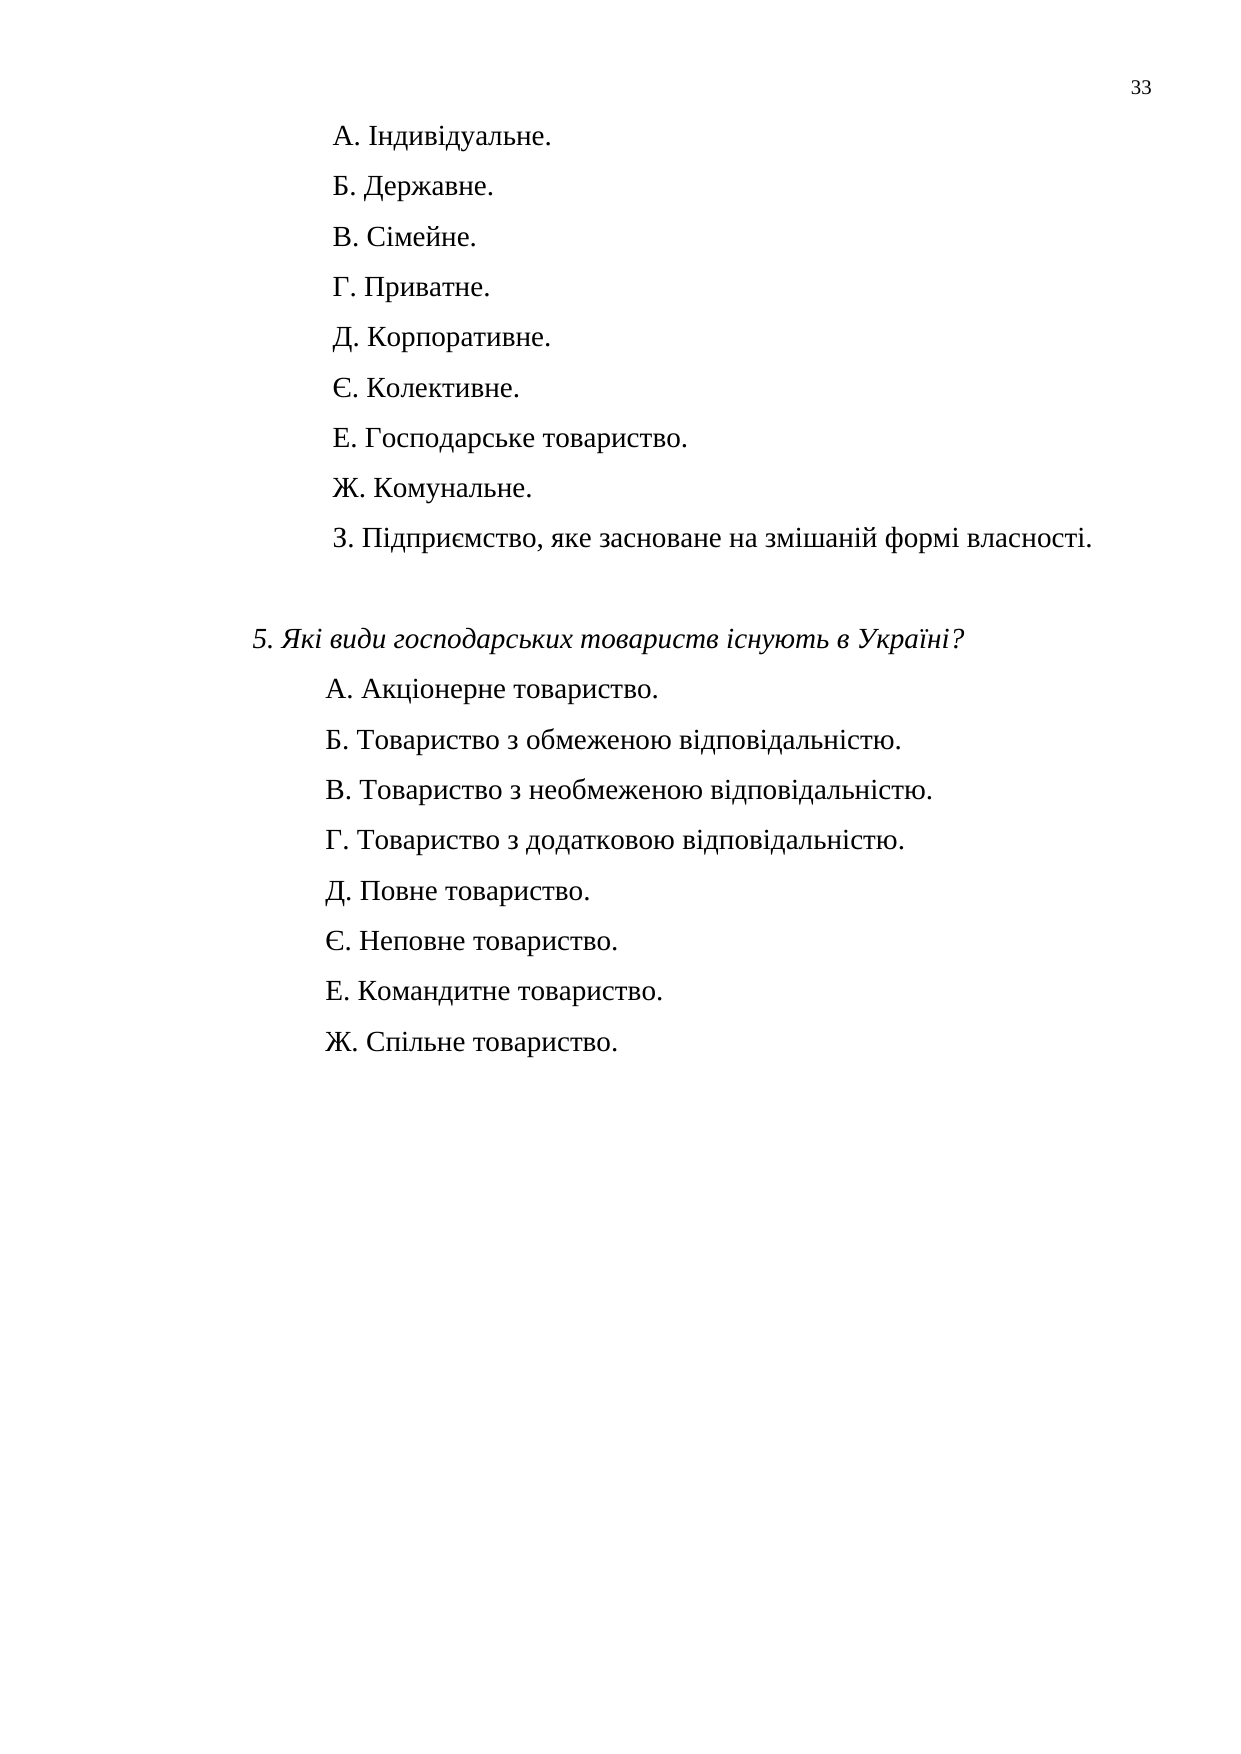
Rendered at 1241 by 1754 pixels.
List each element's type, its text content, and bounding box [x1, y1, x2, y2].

text Д. Корпоративне. [177, 319, 1152, 353]
text А. Акціонерне товариство. [177, 672, 1152, 705]
text А. Індивідуальне. [177, 118, 1152, 152]
text Е. Командитне товариство. [177, 973, 1152, 1007]
text 5. Які види господарських товариств існують в Україні? [177, 621, 1152, 655]
text Е. Господарське товариство. [177, 420, 1152, 453]
text Г. Товариство з додатковою відповідальністю. [177, 822, 1152, 856]
text Д. Повне товариство. [177, 873, 1152, 906]
text Є. Колективне. [177, 370, 1152, 403]
text Б. Державне. [177, 168, 1152, 202]
text Ж. Комунальне. [177, 470, 1152, 504]
text Ж. Спільне товариство. [177, 1024, 1152, 1057]
text В. Товариство з необмеженою відповідальністю. [177, 772, 1152, 806]
text В. Сімейне. [177, 219, 1152, 252]
text Є. Неповне товариство. [177, 923, 1152, 957]
text Г. Приватне. [177, 269, 1152, 303]
text З. Підприємство, яке засноване на змішаній формі власності. [177, 521, 1152, 554]
text Б. Товариство з обмеженою відповідальністю. [177, 722, 1152, 755]
